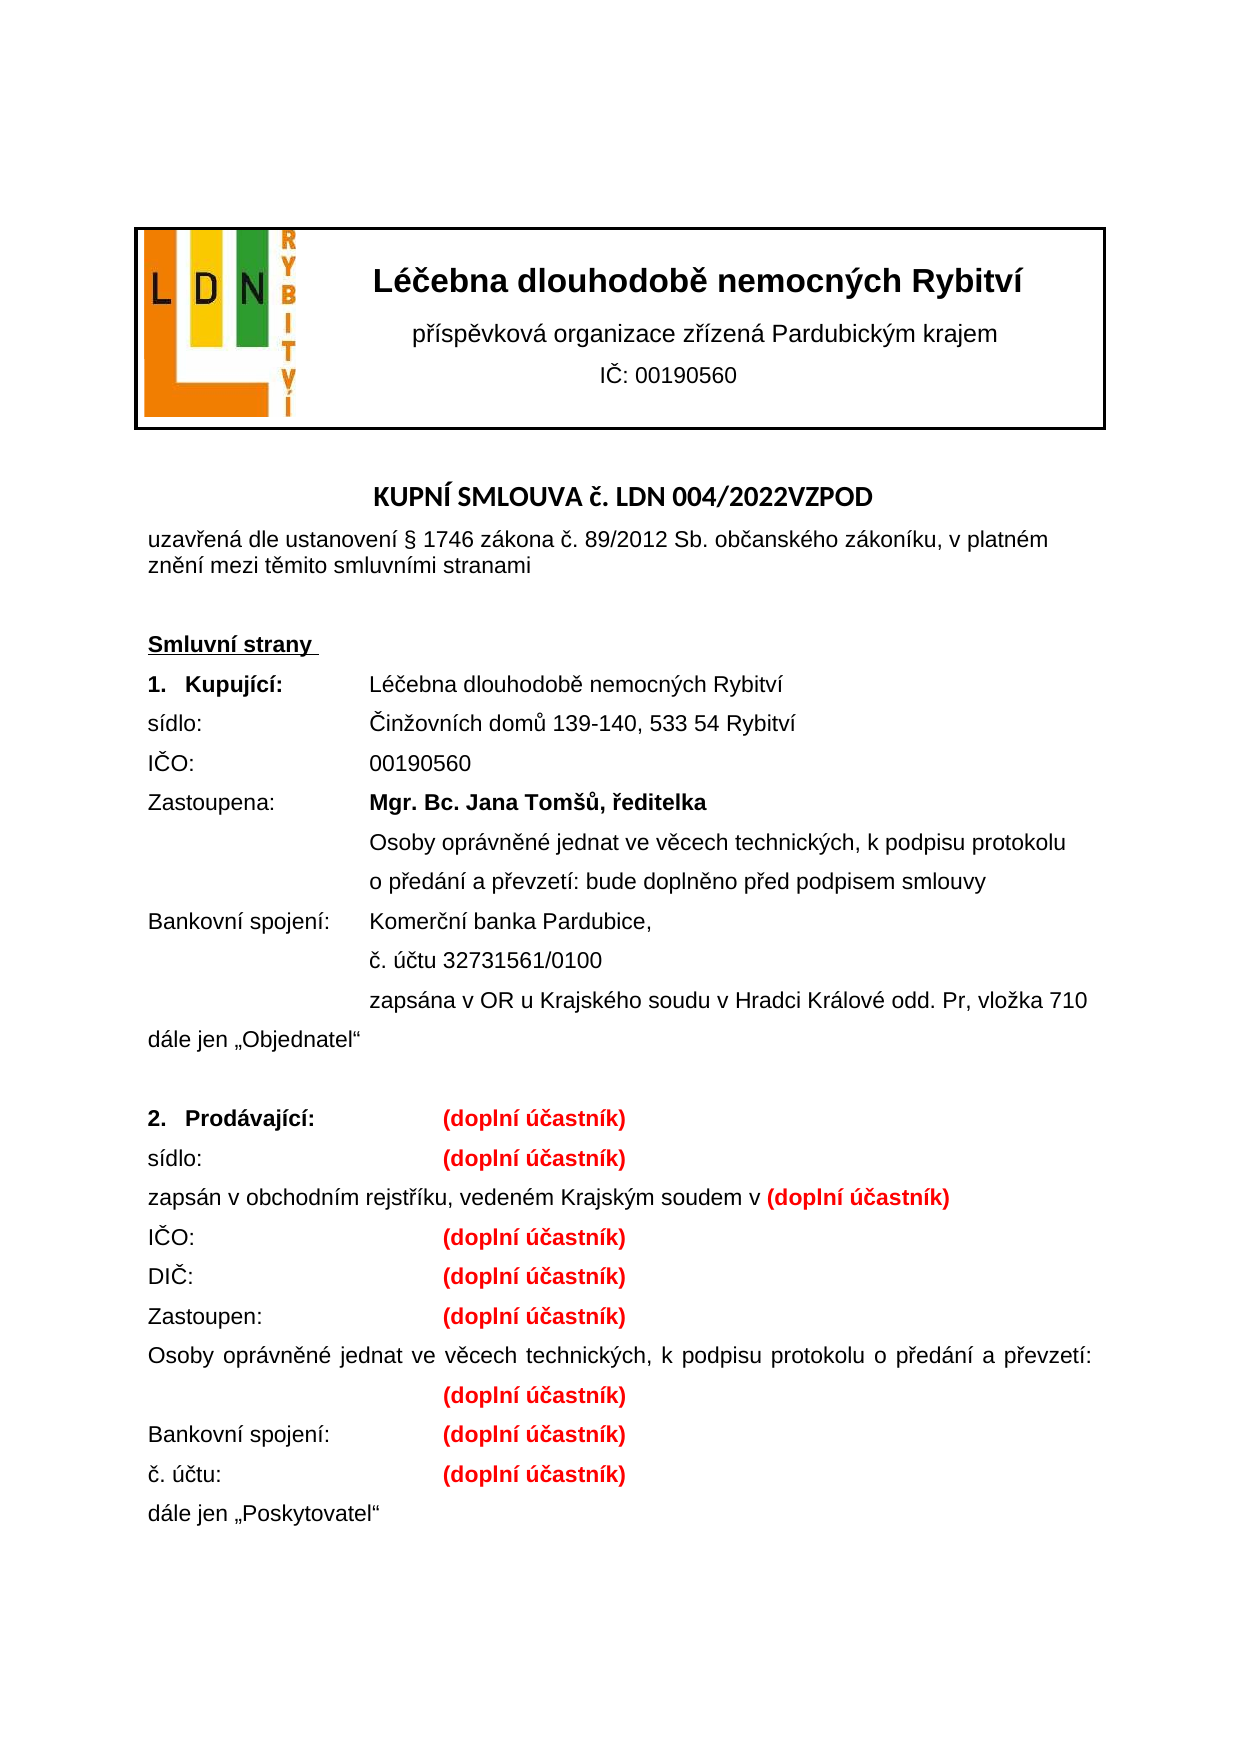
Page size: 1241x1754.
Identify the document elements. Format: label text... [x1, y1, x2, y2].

text Bankovní spojení: (doplní účastník) [148, 1421, 1172, 1447]
text zapsána v OR u Krajského soudu v Hradci Králové odd. Pr, vložka 710 [308, 987, 1093, 1013]
text č. účtu: (doplní účastník) [148, 1461, 1172, 1487]
list Kupující: Léčebna dlouhodobě nemocných Rybitví [147, 671, 1093, 697]
text dále jen „Poskytovatel“ [148, 1500, 1172, 1526]
text č. účtu 32731561/0100 [148, 947, 1093, 974]
text sídlo: (doplní účastník) [147, 1145, 1093, 1171]
text Bankovní spojení: Komerční banka Pardubice, [148, 908, 1093, 934]
list Prodávající: (doplní účastník) [147, 1105, 1093, 1132]
text Zastoupen: (doplní účastník) [148, 1303, 1093, 1329]
text sídlo: Činžovních domů 139-140, 533 54 Rybitví [147, 710, 1093, 737]
text Zastoupena: Mgr. Bc. Jana Tomšů, ředitelka [148, 789, 1093, 816]
text uzavřená dle ustanovení § 1746 zákona č. 89/2012 Sb. občanského zákoníku, v platném znění mezi těmito smluvními stranami [148, 526, 1093, 579]
text KUPNÍ SMLOUVA č. LDN 004/2022VZPOD [148, 478, 1093, 513]
text dále jen „Objednatel“ [148, 1026, 989, 1053]
text Osoby oprávněné jednat ve věcech technických, k podpisu protokolu o předání a převzetí: bude doplněno před podpisem smlouvy [369, 829, 1093, 895]
text Osoby oprávněné jednat ve věcech technických, k podpisu protokolu o předání a převzetí: (doplní účastník) [148, 1342, 1093, 1408]
table_header Léčebna dlouhodobě nemocných Rybitví příspěvková organizace zřízená Pardubickým krajem IČ: 00190560 [138, 230, 1103, 427]
text DIČ: (doplní účastník) [148, 1263, 1093, 1289]
text IČO: (doplní účastník) [148, 1224, 1093, 1250]
text zapsán v obchodním rejstříku, vedeném Krajským soudem v (doplní účastník) [148, 1184, 1093, 1211]
text IČO: 00190560 [147, 750, 1093, 776]
text Smluvní strany [148, 631, 1093, 658]
